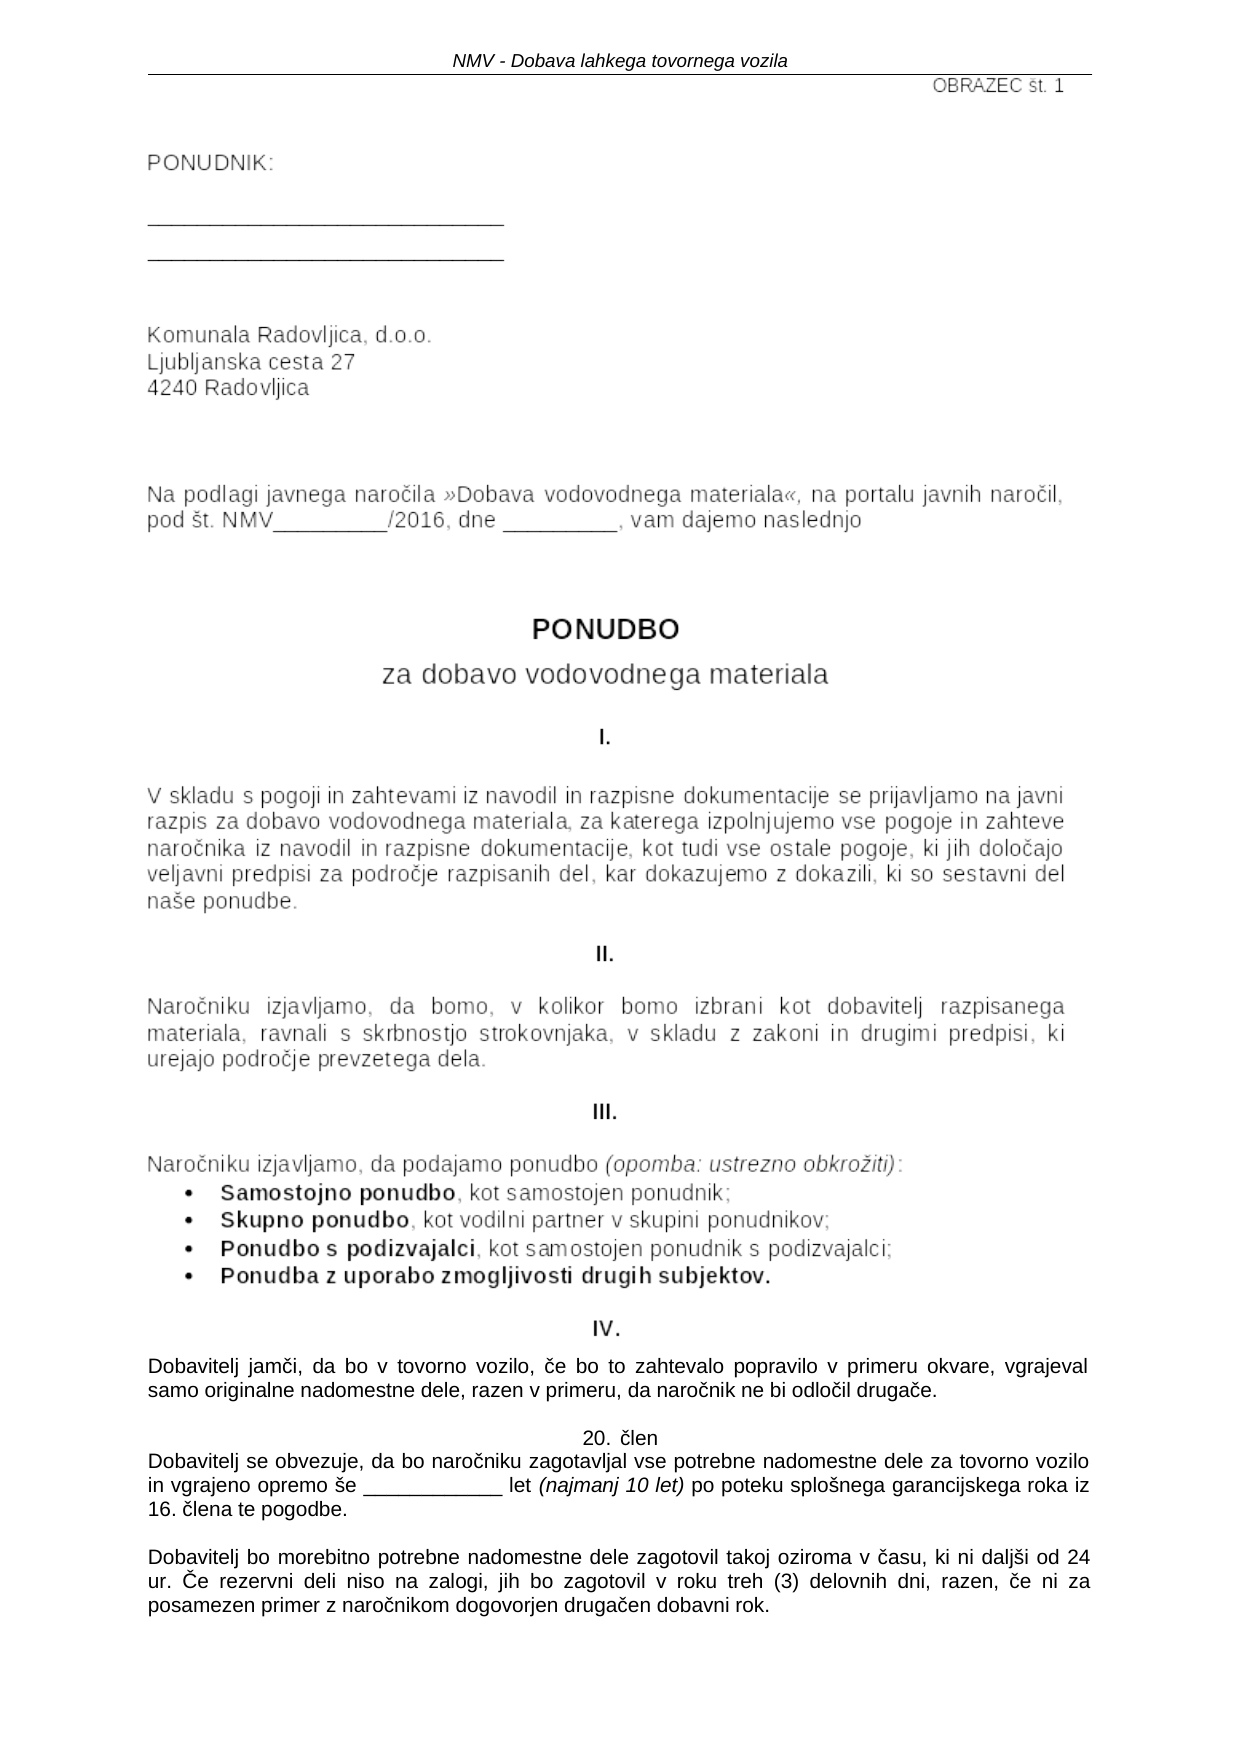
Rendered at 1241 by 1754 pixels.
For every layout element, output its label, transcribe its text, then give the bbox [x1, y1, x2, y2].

text Dobavitelj bo morebitno potrebne nadomestne dele zagotovil takoj oziroma v času, ki ni daljši od 24 ur. Če rezervni deli niso na zalogi, jih bo zagotovil v roku treh (3) delovnih dni, razen, če ni za posamezen primer z naročnikom dogovorjen drugačen dobavni rok. [148, 1545, 1092, 1617]
list člen [148, 1425, 1092, 1449]
text Dobavitelj jamči, da bo v tovorno vozilo, če bo to zahtevalo popravilo v primeru okvare, vgrajeval samo originalne nadomestne dele, razen v primeru, da naročnik ne bi odločil drugače. [148, 1353, 1090, 1401]
text Dobavitelj se obvezuje, da bo naročniku zagotavljal vse potrebne nadomestne dele za tovorno vozilo in vgrajeno opremo še ____________ let (najmanj 10 let) po poteku splošnega garancijskega roka iz 16. člena te pogodbe. [148, 1449, 1090, 1521]
